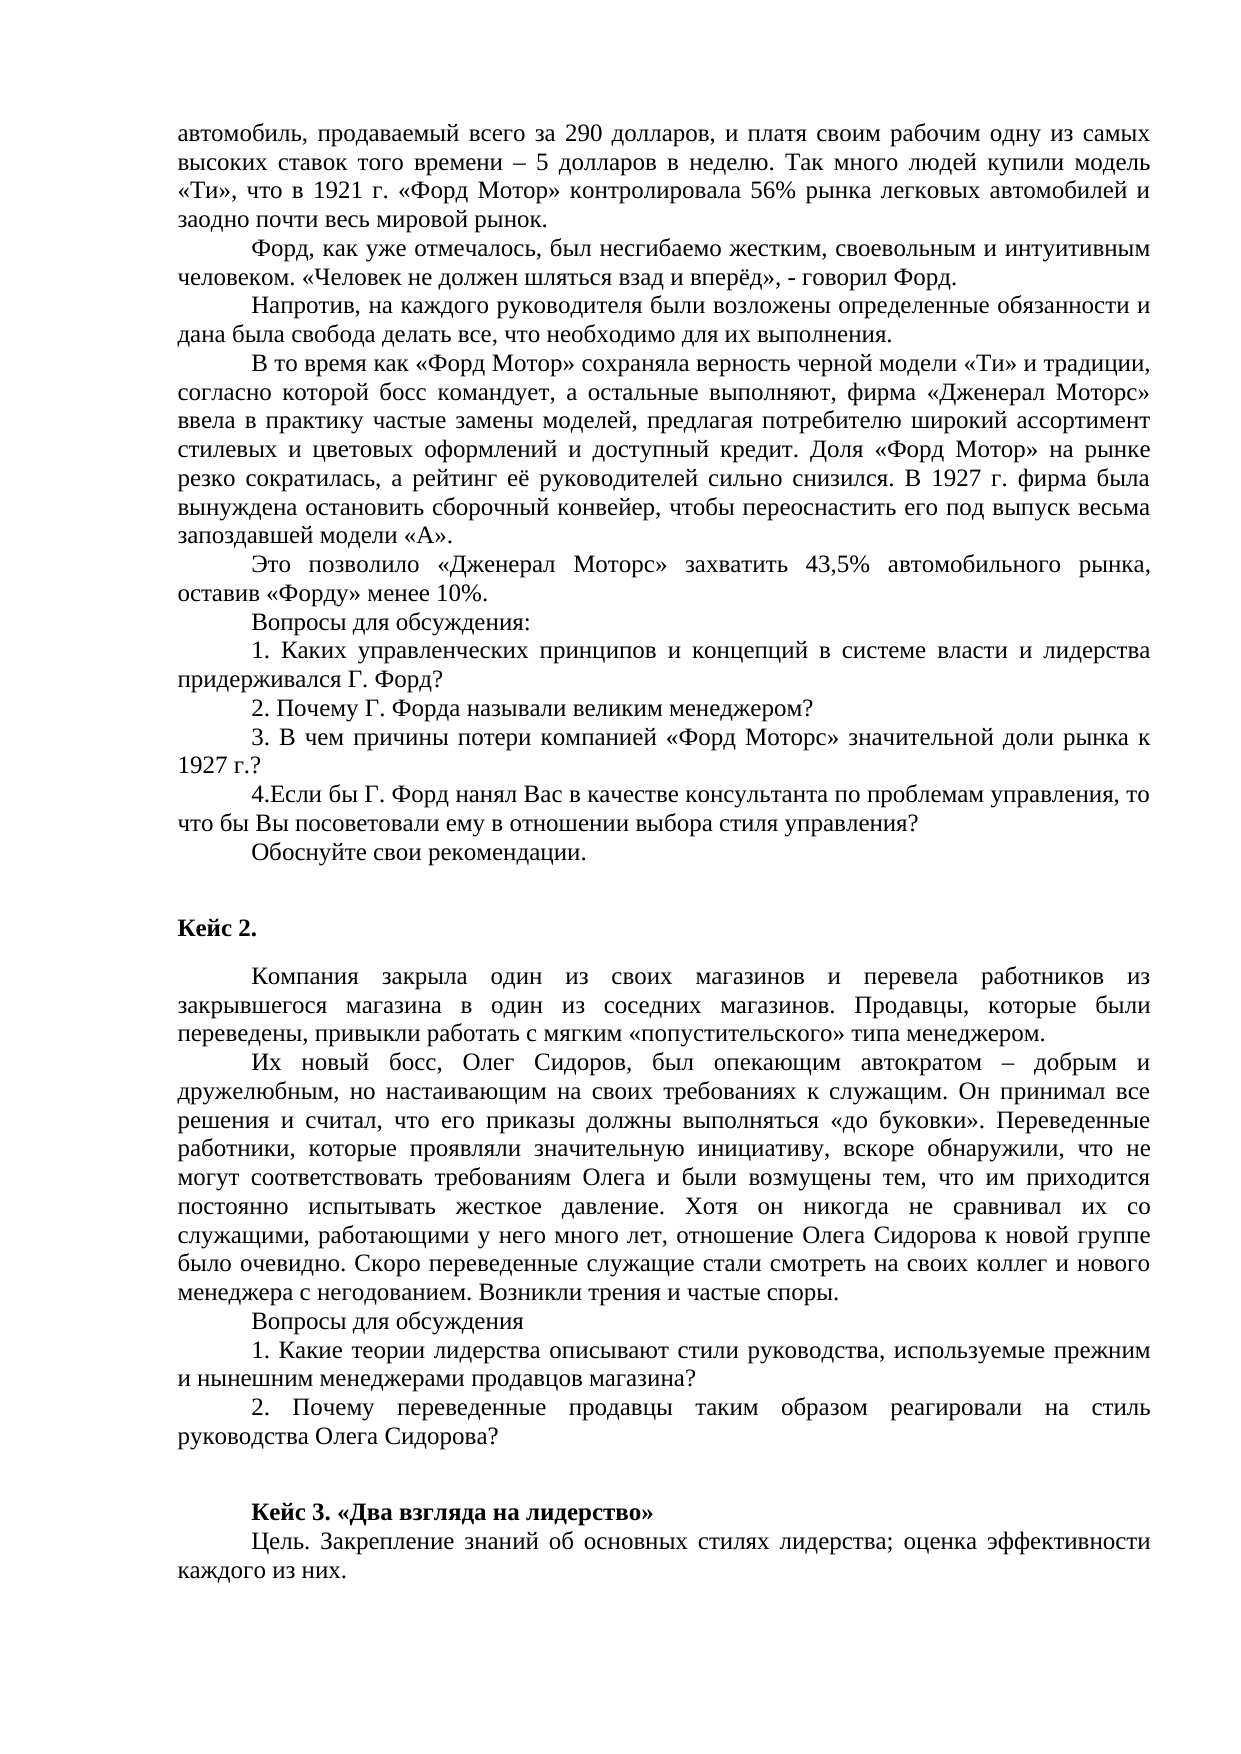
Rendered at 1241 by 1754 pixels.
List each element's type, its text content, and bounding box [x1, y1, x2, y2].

text 4.Если бы Г. Форд нанял Вас в качестве консультанта по проблемам управления, то что бы Вы посоветовали ему в отношении выбора стиля управления? [177, 779, 1152, 837]
text В то время как «Форд Мотор» сохраняла верность черной модели «Ти» и традиции, согласно которой босс командует, а остальные выполняют, фирма «Дженерал Моторс» ввела в практику частые замены моделей, предлагая потребителю широкий ассортимент стилевых и цветовых оформлений и доступный кредит. Доля «Форд Мотор» на рынке резко сократилась, а рейтинг её руководителей сильно снизился. В 1927 г. фирма была вынуждена остановить сборочный конвейер, чтобы переоснастить его под выпуск весьма запоздавшей модели «А». [177, 348, 1152, 549]
text Это позволило «Дженерал Моторс» захватить 43,5% автомобильного рынка, оставив «Форду» менее 10%. [177, 549, 1152, 607]
text Кейс 2. [177, 913, 1152, 942]
text 1. Каких управленческих принципов и концепций в системе власти и лидерства придерживался Г. Форд? [177, 636, 1152, 693]
text Обоснуйте свои рекомендации. [177, 837, 1152, 866]
text 3. В чем причины потери компанией «Форд Моторс» значительной доли рынка к 1927 г.? [177, 722, 1152, 779]
text Напротив, на каждого руководителя были возложены определенные обязанности и дана была свобода делать все, что необходимо для их выполнения. [177, 291, 1152, 348]
text Вопросы для обсуждения: [177, 607, 1152, 636]
text 2. Почему переведенные продавцы таким образом реагировали на стиль руководства Олега Сидорова? [177, 1392, 1152, 1450]
text Кейс 3. «Два взгляда на лидерство» [177, 1497, 1152, 1526]
text Цель. Закрепление знаний об основных стилях лидерства; оценка эффективности каждого из них. [177, 1526, 1152, 1584]
text 2. Почему Г. Форда называли великим менеджером? [177, 693, 1152, 722]
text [177, 118, 1152, 233]
text Их новый босс, Олег Сидоров, был опекающим автократом – добрым и дружелюбным, но настаивающим на своих требованиях к служащим. Он принимал все решения и считал, что его приказы должны выполняться «до буковки». Переведенные работники, которые проявляли значительную инициативу, вскоре обнаружили, что не могут соответствовать требованиям Олега и были возмущены тем, что им приходится постоянно испытывать жесткое давление. Хотя он никогда не сравнивал их со служащими, работающими у него много лет, отношение Олега Сидорова к новой группе было очевидно. Скоро переведенные служащие стали смотреть на своих коллег и нового менеджера с негодованием. Возникли трения и частые споры. [177, 1047, 1152, 1306]
text Вопросы для обсуждения [177, 1306, 1152, 1335]
text Форд, как уже отмечалось, был несгибаемо жестким, своевольным и интуитивным человеком. «Человек не должен шляться взад и вперёд», - говорил Форд. [177, 233, 1152, 291]
text Компания закрыла один из своих магазинов и перевела работников из закрывшегося магазина в один из соседних магазинов. Продавцы, которые были переведены, привыкли работать с мягким «попустительского» типа менеджером. [177, 961, 1152, 1047]
text 1. Какие теории лидерства описывают стили руководства, используемые прежним и нынешним менеджерами продавцов магазина? [177, 1335, 1152, 1392]
